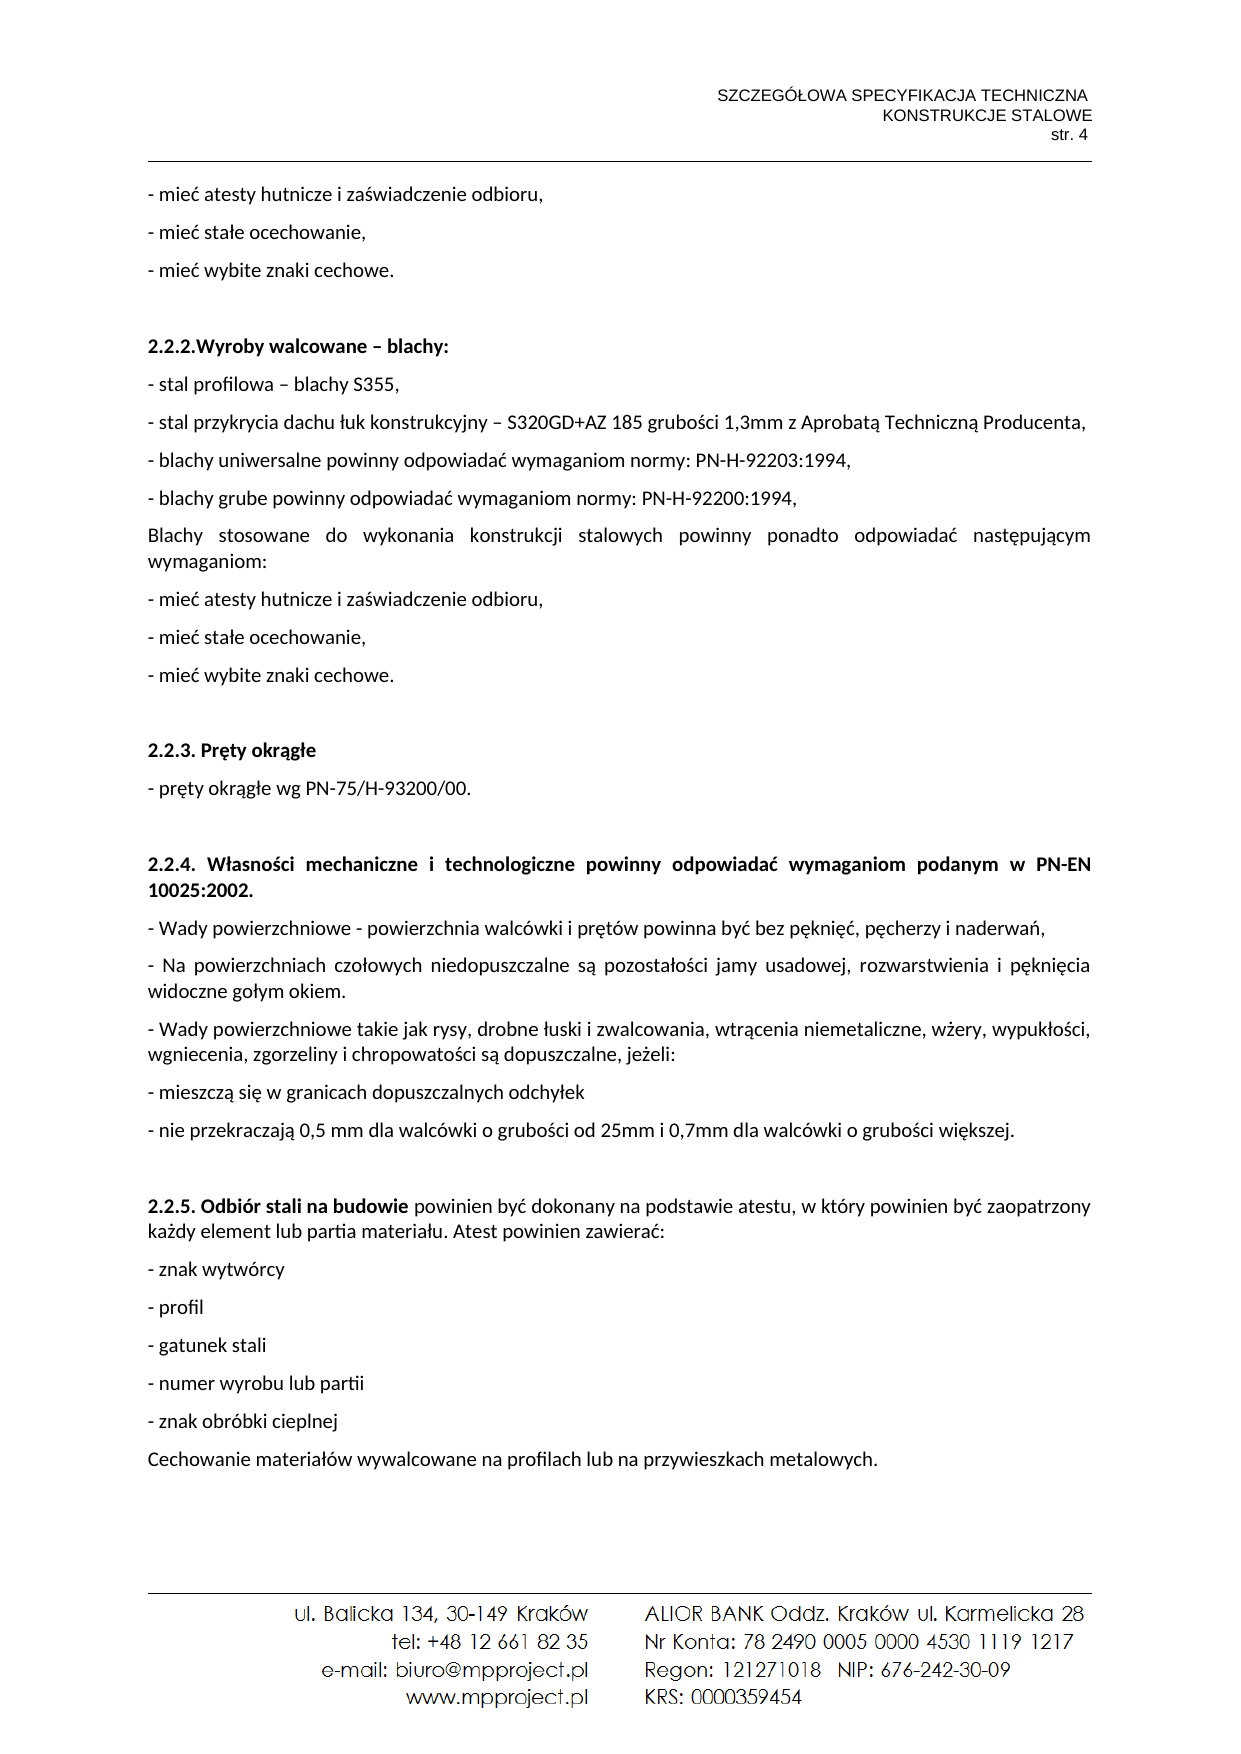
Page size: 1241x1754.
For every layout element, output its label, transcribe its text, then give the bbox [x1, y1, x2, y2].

text - mieć atesty hutnicze i zaświadczenie odbioru, [148, 181, 1092, 207]
text - blachy uniwersalne powinny odpowiadać wymaganiom normy: PN-H-92203:1994, [148, 447, 1092, 472]
text - znak obróbki cieplnej [148, 1408, 1092, 1433]
text - gatunek stali [148, 1332, 1092, 1358]
text - mieć stałe ocechowanie, [148, 219, 1092, 245]
picture [118, 1594, 1097, 1719]
text - Na powierzchniach czołowych niedopuszczalne są pozostałości jamy usadowej, rozwarstwienia i pęknięcia widoczne gołym okiem. [148, 953, 1092, 1003]
text Cechowanie materiałów wywalcowane na profilach lub na przywieszkach metalowych. [148, 1446, 1092, 1471]
text 2.2.4. Własności mechaniczne i technologiczne powinny odpowiadać wymaganiom podanym w PN-EN 10025:2002. [148, 851, 1092, 902]
text - mieć wybite znaki cechowe. [148, 662, 1092, 687]
text - nie przekraczają 0,5 mm dla walcówki o grubości od 25mm i 0,7mm dla walcówki o grubości większej. [148, 1117, 1092, 1143]
text - mieć wybite znaki cechowe. [148, 257, 1092, 283]
text Blachy stosowane do wykonania konstrukcji stalowych powinny ponadto odpowiadać następującym wymaganiom: [148, 523, 1092, 573]
text - mieć stałe ocechowanie, [148, 624, 1092, 649]
text 2.2.5. Odbiór stali na budowie powinien być dokonany na podstawie atestu, w który powinien być zaopatrzony każdy element lub partia materiału. Atest powinien zawierać: [148, 1193, 1092, 1244]
text 2.2.2.Wyroby walcowane – blachy: [148, 333, 1092, 358]
text 2.2.3. Pręty okrągłe [148, 738, 1092, 763]
text - stal profilowa – blachy S355, [148, 371, 1092, 396]
text - numer wyrobu lub partii [148, 1370, 1092, 1396]
text - profil [148, 1294, 1092, 1320]
text - stal przykrycia dachu łuk konstrukcyjny – S320GD+AZ 185 grubości 1,3mm z Aprobatą Techniczną Producenta, [148, 409, 1092, 434]
text - mieć atesty hutnicze i zaświadczenie odbioru, [148, 586, 1092, 611]
text - blachy grube powinny odpowiadać wymaganiom normy: PN-H-92200:1994, [148, 485, 1092, 510]
text - Wady powierzchniowe takie jak rysy, drobne łuski i zwalcowania, wtrącenia niemetaliczne, wżery, wypukłości, wgniecenia, zgorzeliny i chropowatości są dopuszczalne, jeżeli: [148, 1016, 1092, 1067]
text - mieszczą się w granicach dopuszczalnych odchyłek [148, 1079, 1092, 1105]
text - pręty okrągłe wg PN-75/H-93200/00. [148, 776, 1092, 801]
text - znak wytwórcy [148, 1256, 1092, 1282]
text - Wady powierzchniowe - powierzchnia walcówki i prętów powinna być bez pęknięć, pęcherzy i naderwań, [148, 915, 1092, 940]
